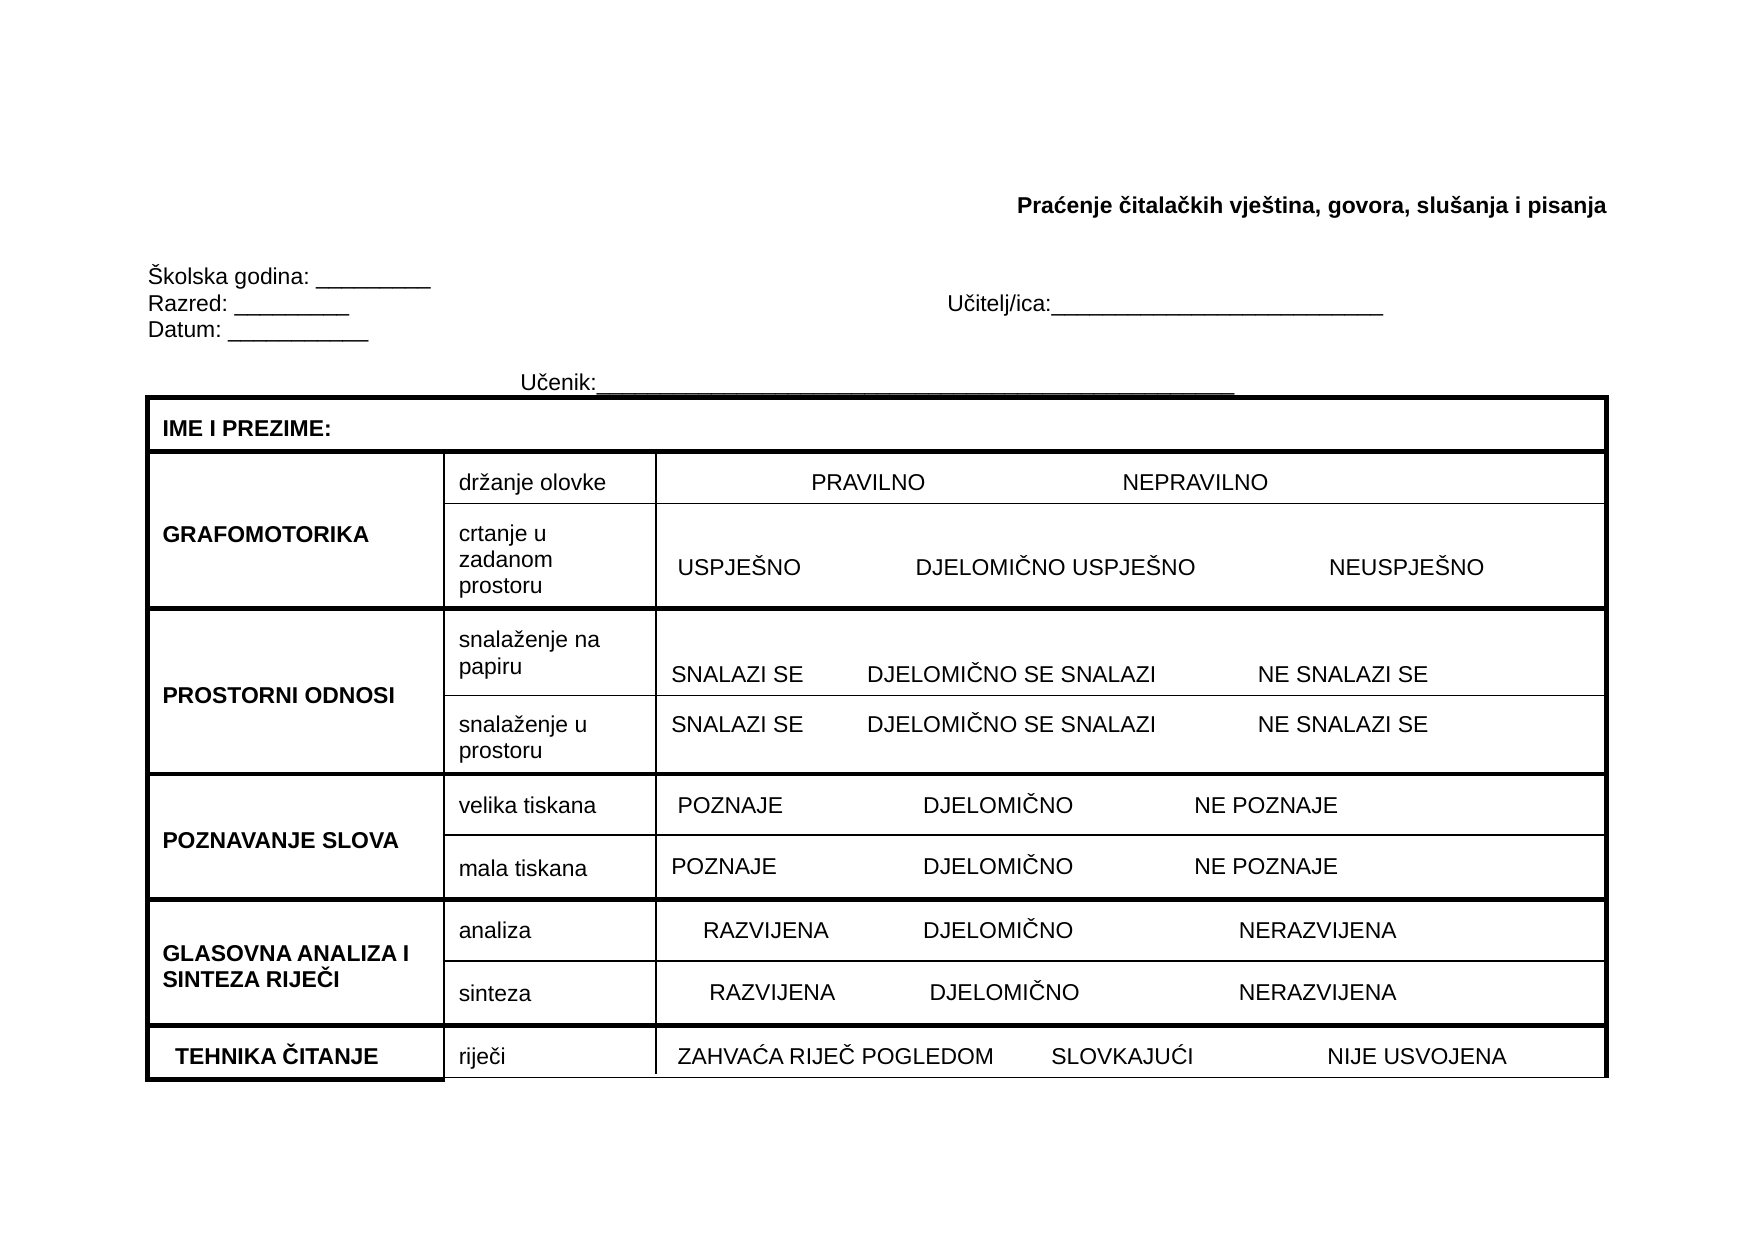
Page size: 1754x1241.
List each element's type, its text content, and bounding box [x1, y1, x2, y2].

table_cell velika tiskana [445, 776, 655, 834]
table_cell snalaženje na papiru [445, 611, 655, 694]
table_cell držanje olovke [445, 454, 655, 503]
table_cell POZNAJE DJELOMIČNO NE POZNAJE [657, 776, 1604, 834]
table_cell snalaženje u prostoru [445, 696, 655, 771]
table_cell TEHNIKA ČITANJE [150, 1028, 443, 1077]
text Školska godina: _________ [148, 263, 1606, 289]
text Učenik:__________________________________________________ [148, 368, 1606, 395]
table_cell RAZVIJENA DJELOMIČNO NERAZVIJENA [657, 962, 1604, 1023]
table_cell sinteza [445, 962, 655, 1023]
table_header IME I PREZIME: [150, 400, 1604, 449]
table_cell analiza [445, 902, 655, 960]
table_cell SNALAZI SE DJELOMIČNO SE SNALAZI NE SNALAZI SE [657, 696, 1604, 771]
table_cell RAZVIJENA DJELOMIČNO NERAZVIJENA [657, 902, 1604, 960]
table_cell SNALAZI SE DJELOMIČNO SE SNALAZI NE SNALAZI SE [657, 611, 1604, 694]
table_cell USPJEŠNO DJELOMIČNO USPJEŠNO NEUSPJEŠNO [657, 504, 1604, 606]
text Razred: _________ Učitelj/ica:__________________________ [148, 289, 1606, 316]
table_cell GLASOVNA ANALIZA I SINTEZA RIJEČI [150, 902, 443, 1023]
table_cell crtanje u zadanom prostoru [445, 504, 655, 606]
table_cell PRAVILNO NEPRAVILNO [657, 454, 1604, 503]
text Praćenje čitalačkih vještina, govora, slušanja i pisanja [148, 192, 1606, 218]
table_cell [656, 1028, 1604, 1077]
table_cell mala tiskana [445, 836, 655, 897]
text Datum: ___________ [148, 316, 1606, 342]
table_cell POZNAVANJE SLOVA [150, 776, 443, 897]
table_cell POZNAJE DJELOMIČNO NE POZNAJE [657, 836, 1604, 897]
table_cell PROSTORNI ODNOSI [150, 611, 443, 771]
table_cell GRAFOMOTORIKA [150, 454, 443, 606]
table_cell riječi [445, 1028, 656, 1077]
